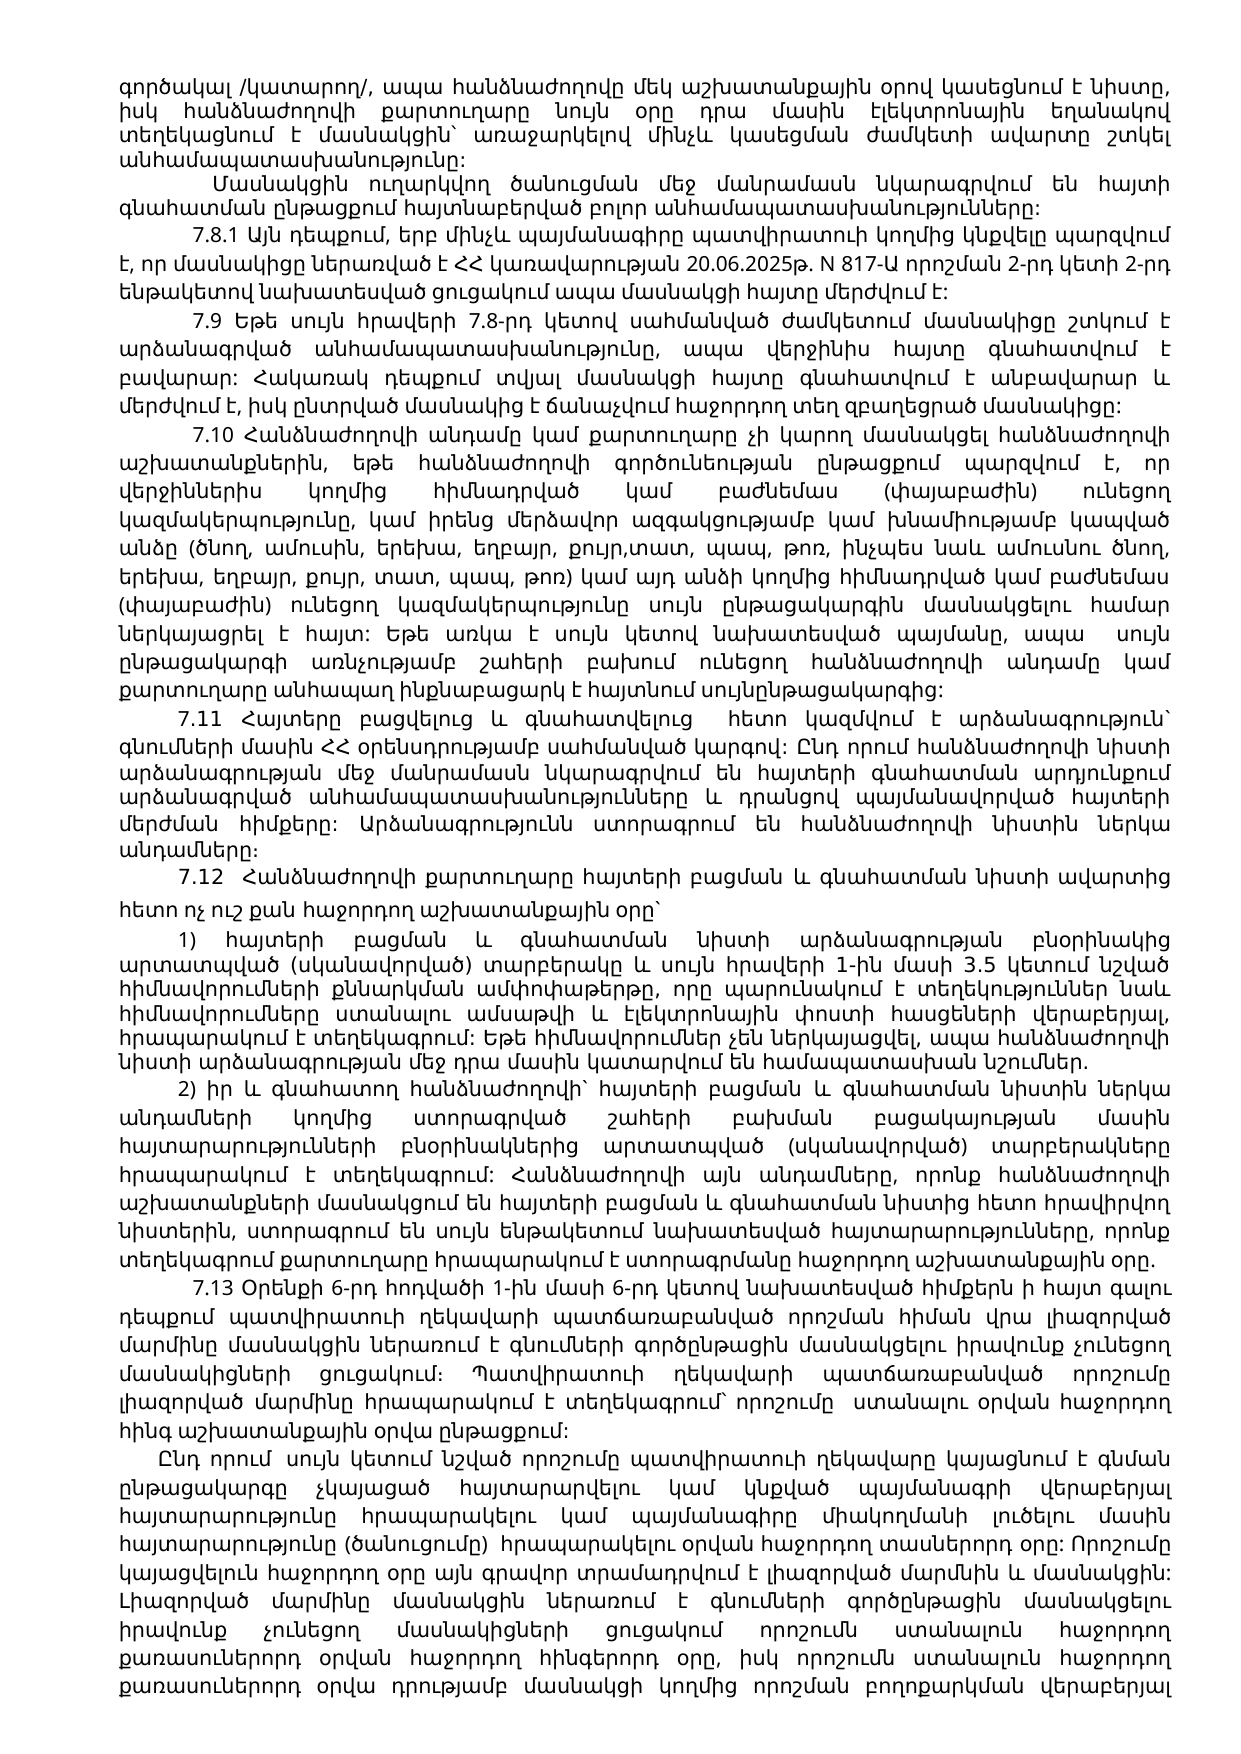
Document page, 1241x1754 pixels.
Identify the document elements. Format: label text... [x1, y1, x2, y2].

text 7.12 Հանձնաժողովի քարտուղարը հայտերի բացման և գնահատման նիստի ավարտից հետո ոչ ուշ քան հաջորդող աշխատանքային օրը` [118, 862, 1171, 925]
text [118, 75, 1171, 172]
text 7.9 Եթե սույն հրավերի 7.8-րդ կետով սահմանված ժամկետում մասնակիցը շտկում է արձանագրված անհամապատասխանությունը, ապա վերջինիս հայտը գնահատվում է բավարար: Հակառակ դեպքում տվյալ մասնակցի հայտը գնահատվում է անբավարար և մերժվում է, իսկ ընտրված մասնակից է ճանաչվում հաջորդող տեղ զբաղեցրած մասնակիցը: [118, 306, 1171, 420]
text 1) հայտերի բացման և գնահատման նիստի արձանագրության բնօրինակից արտատպված (սկանավորված) տարբերակը և սույն հրավերի 1-ին մասի 3.5 կետում նշված հիմնավորումների քննարկման ամփոփաթերթը, որը պարունակում է տեղեկություններ նաև հիմնավորումները ստանալու ամսաթվի և էլեկտրոնային փոստի հասցեների վերաբերյալ, հրապարակում է տեղեկագրում: Եթե հիմնավորումներ չեն ներկայացվել, ապա հանձնաժողովի նիստի արձանագրության մեջ դրա մասին կատարվում են համապատասխան նշումներ. [118, 925, 1171, 1074]
text 7.13 Օրենքի 6-րդ հոդվածի 1-ին մասի 6-րդ կետով նախատեսված հիմքերն ի հայտ գալու դեպքում պատվիրատուի ղեկավարի պատճառաբանված որոշման հիման վրա լիազորված մարմինը մասնակցին ներառում է գնումների գործընթացին մասնակցելու իրավունք չունեցող մասնակիցների ցուցակում։ Պատվիրատուի ղեկավարի պատճառաբանված որոշումը լիազորված մարմինը հրապարակում է տեղեկագրում՝ որոշումը ստանալու օրվան հաջորդող հինգ աշխատանքային օրվա ընթացքում: [118, 1273, 1171, 1444]
text Մասնակցին ուղարկվող ծանուցման մեջ մանրամասն նկարագրվում են հայտի գնահատման ընթացքում հայտնաբերված բոլոր անհամապատասխանությունները: [118, 172, 1171, 221]
text 7.11 Հայտերը բացվելուց և գնահատվելուց հետո կազմվում է արձանագրություն` գնումների մասին ՀՀ օրենսդրությամբ սահմանված կարգով: Ընդ որում հանձնաժողովի նիստի արձանագրության մեջ մանրամասն նկարագրվում են հայտերի գնահատման արդյունքում արձանագրված անհամապատասխանությունները և դրանցով պայմանավորված հայտերի մերժման հիմքերը: Արձանագրությունն ստորագրում են հանձնաժողովի նիստին ներկա անդամները։ [118, 704, 1171, 862]
text 7.10 Հանձնաժողովի անդամը կամ քարտուղարը չի կարող մասնակցել հանձնաժողովի աշխատանքներին, եթե հանձնաժողովի գործունեության ընթացքում պարզվում է, որ վերջիններիս կողմից հիմնադրված կամ բաժնեմաս (փայաբաժին) ունեցող կազմակերպությունը, կամ իրենց մերձավոր ազգակցությամբ կամ խնամիությամբ կապված անձը (ծնող, ամուսին, երեխա, եղբայր, քույր,տատ, պապ, թոռ, ինչպես նաև ամուսնու ծնող, երեխա, եղբայր, քույր, տատ, պապ, թոռ) կամ այդ անձի կողմից հիմնադրված կամ բաժնեմաս (փայաբաժին) ունեցող կազմակերպությունը սույն ընթացակարգին մասնակցելու համար ներկայացրել է հայտ: Եթե առկա է սույն կետով նախատեսված պայմանը, ապա սույն ընթացակարգի առնչությամբ շահերի բախում ունեցող հանձնաժողովի անդամը կամ քարտուղարը անհապաղ ինքնաբացարկ է հայտնում սույնընթացակարգից: [118, 420, 1171, 704]
text 7.8.1 Այն դեպքում, երբ մինչև պայմանագիրը պատվիրատուի կողմից կնքվելը պարզվում է, որ մասնակիցը ներառված է ՀՀ կառավարության 20.06.2025թ. N 817-Ա որոշման 2-րդ կետի 2-րդ ենթակետով նախատեսված ցուցակում ապա մասնակցի հայտը մերժվում է: [118, 221, 1171, 306]
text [118, 1444, 1171, 1700]
text 2) իր և գնահատող հանձնաժողովի` հայտերի բացման և գնահատման նիստին ներկա անդամների կողմից ստորագրված շահերի բախման բացակայության մասին հայտարարությունների բնօրինակներից արտատպված (սկանավորված) տարբերակները հրապարակում է տեղեկագրում: Հանձնաժողովի այն անդամները, որոնք հանձնաժողովի աշխատանքների մասնակցում են հայտերի բացման և գնահատման նիստից հետո հրավիրվող նիստերին, ստորագրում են սույն ենթակետում նախատեսված հայտարարությունները, որոնք տեղեկագրում քարտուղարը հրապարակում է ստորագրմանը հաջորդող աշխատանքային օրը. [118, 1074, 1171, 1273]
